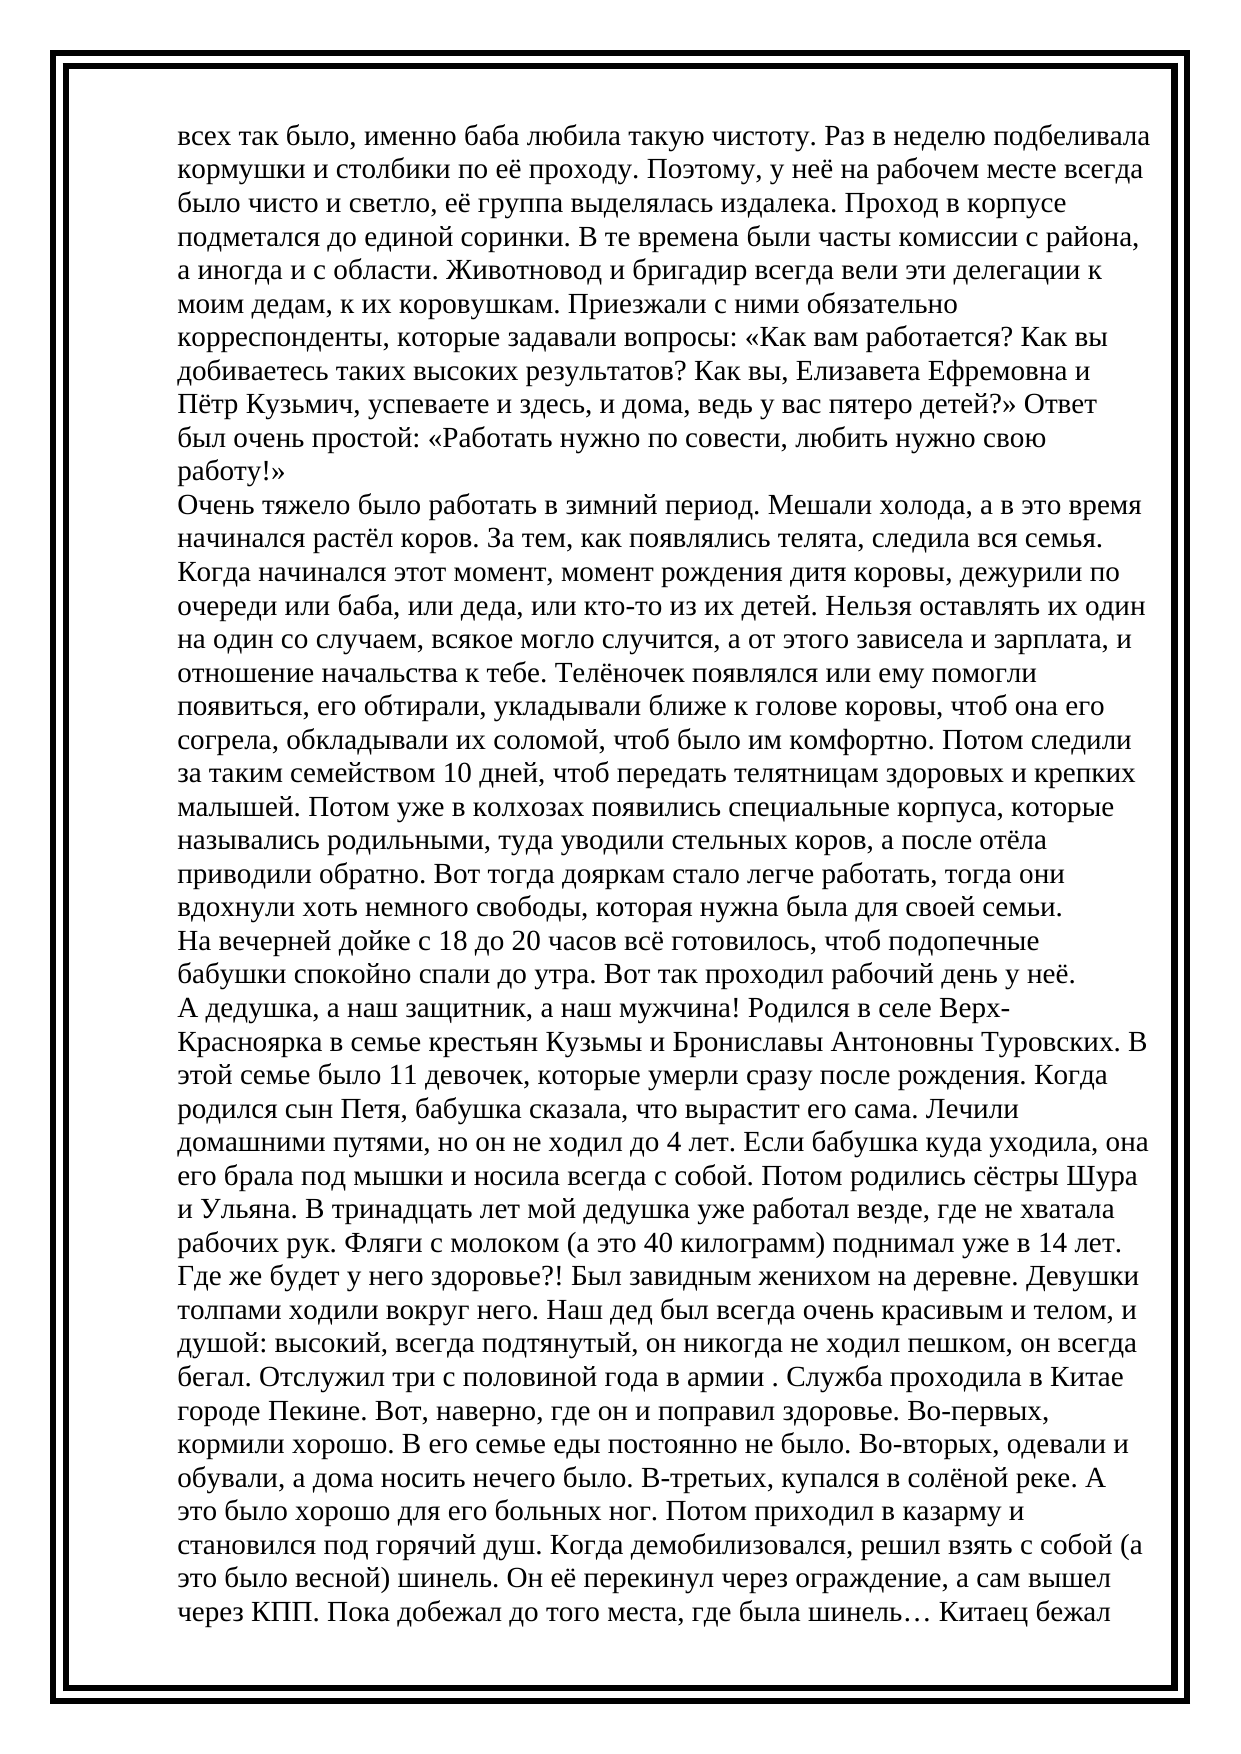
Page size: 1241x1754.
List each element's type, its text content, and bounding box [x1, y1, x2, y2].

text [177, 990, 1152, 1627]
text Очень тяжело было работать в зимний период. Мешали холода, а в это время начинался растёл коров. За тем, как появлялись телята, следила вся семья. Когда начинался этот момент, момент рождения дитя коровы, дежурили по очереди или баба, или деда, или кто-то из их детей. Нельзя оставлять их один на один со случаем, всякое могло случится, а от этого зависела и зарплата, и отношение начальства к тебе. Телёночек появлялся или ему помогли появиться, его обтирали, укладывали ближе к голове коровы, чтоб она его согрела, обкладывали их соломой, чтоб было им комфортно. Потом следили за таким семейством 10 дней, чтоб передать телятницам здоровых и крепких малышей. Потом уже в колхозах появились специальные корпуса, которые назывались родильными, туда уводили стельных коров, а после отёла приводили обратно. Вот тогда дояркам стало легче работать, тогда они вдохнули хоть немного свободы, которая нужна была для своей семьи. [177, 487, 1152, 923]
text На вечерней дойке с 18 до 20 часов всё готовилось, чтоб подопечные бабушки спокойно спали до утра. Вот так проходил рабочий день у неё. [177, 923, 1152, 990]
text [177, 118, 1152, 487]
